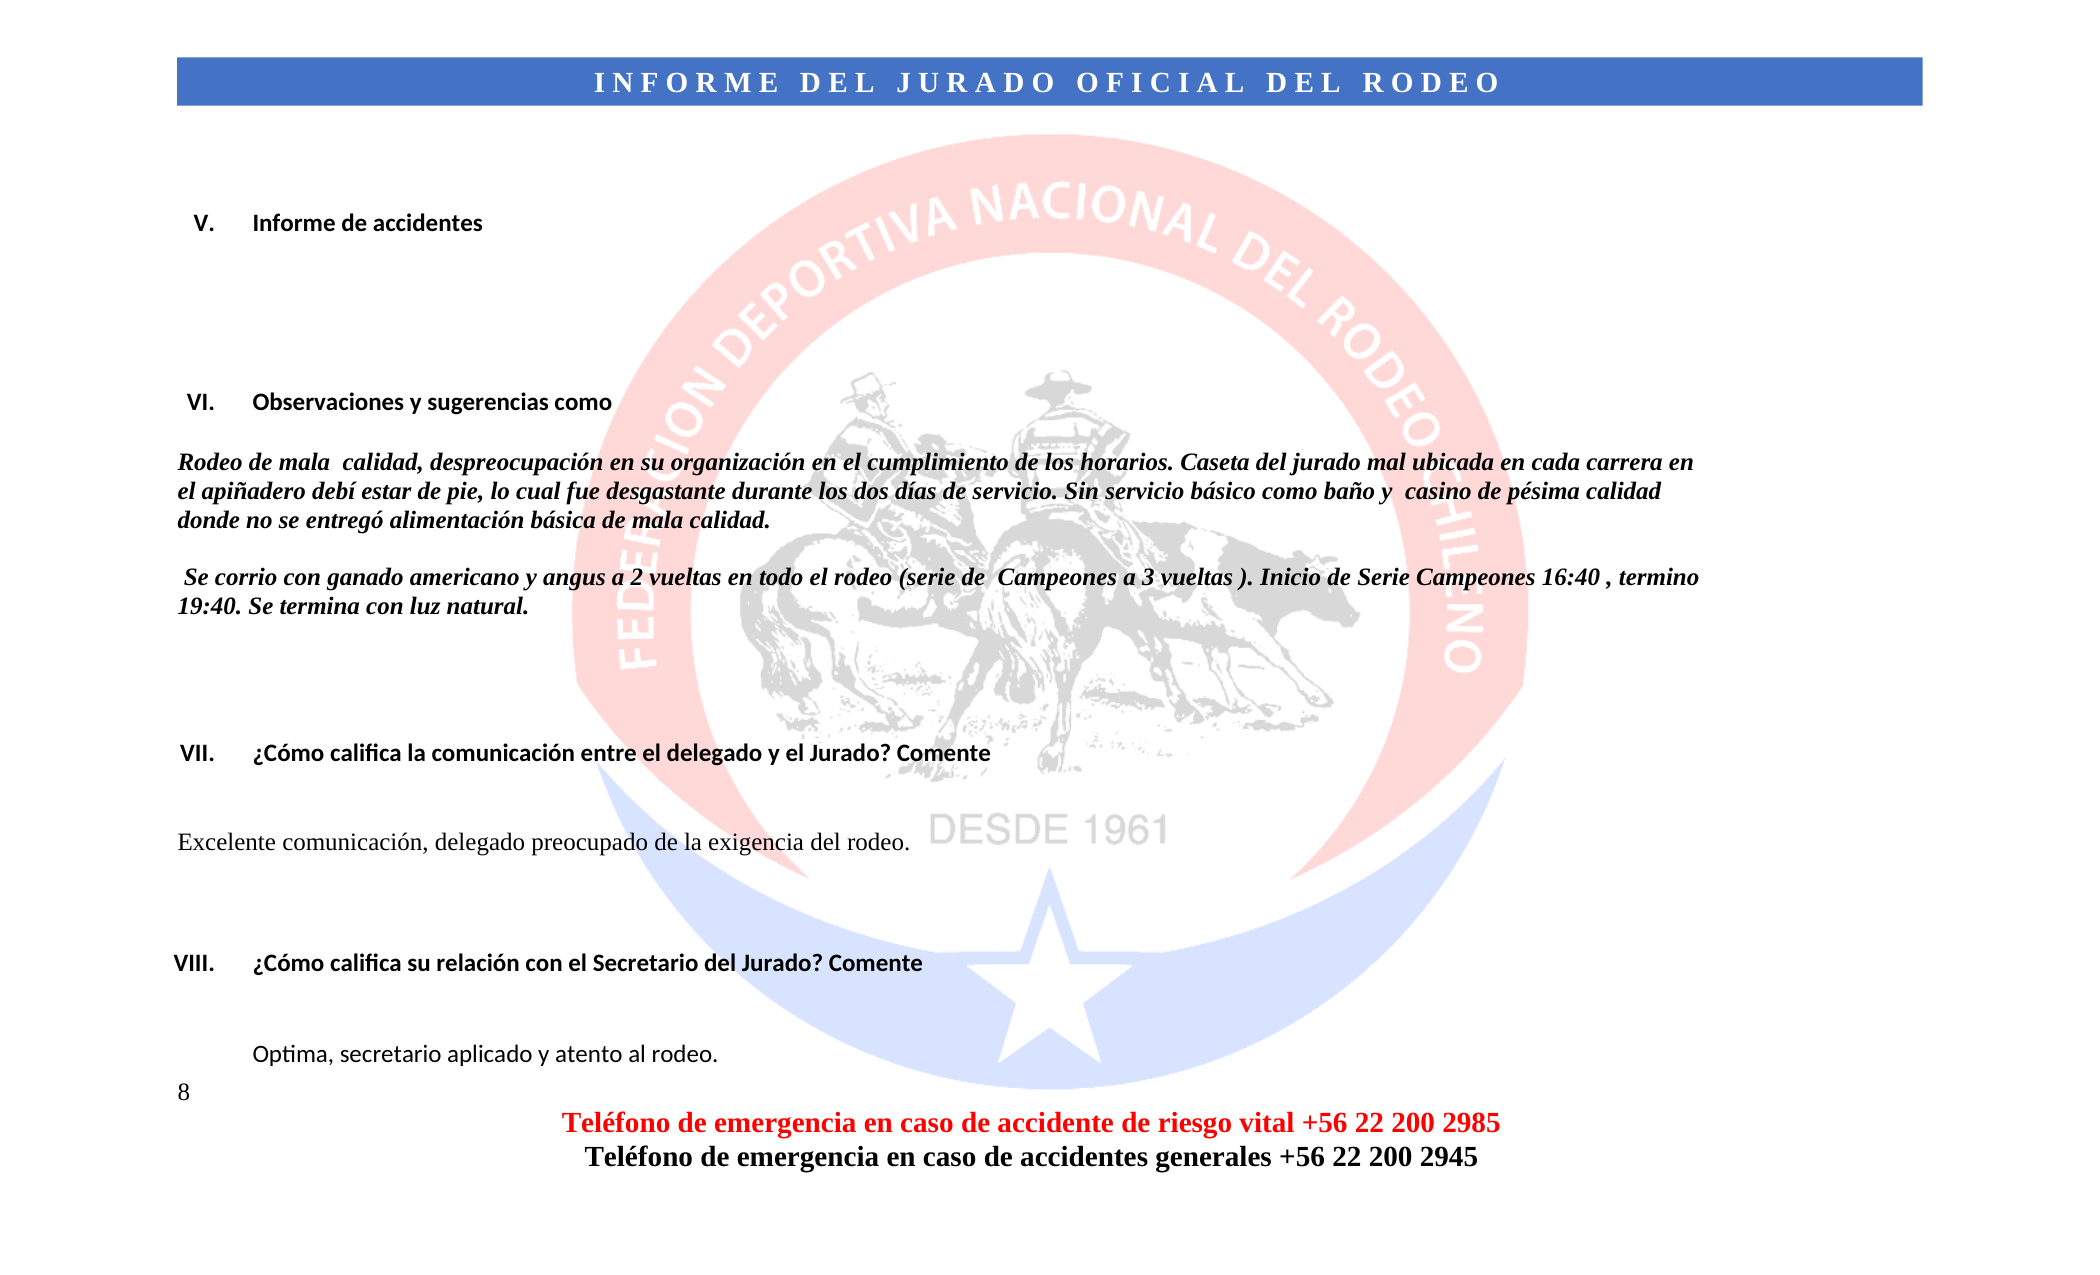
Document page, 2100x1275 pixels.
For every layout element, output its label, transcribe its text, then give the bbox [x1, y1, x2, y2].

text Se corrio con ganado americano y angus a 2 vueltas en todo el rodeo (serie de Campeones a 3 vueltas ). Inicio de Serie Campeones 16:40 , termino 19:40. Se termina con luz natural. [177, 562, 1716, 620]
text Rodeo de mala calidad, despreocupación en su organización en el cumplimiento de los horarios. Caseta del jurado mal ubicada en cada carrera en el apiñadero debí estar de pie, lo cual fue desgastante durante los dos días de servicio. Sin servicio básico como baño y casino de pésima calidad donde no se entregó alimentación básica de mala calidad. [177, 447, 1716, 534]
list ¿Cómo califica la comunicación entre el delegado y el Jurado? Comente [215, 737, 1716, 767]
text Excelente comunicación, delegado preocupado de la exigencia del rodeo. [177, 827, 1716, 855]
list Informe de accidentes [215, 207, 1716, 237]
list ¿Cómo califica su relación con el Secretario del Jurado? Comente [215, 947, 1716, 977]
list Observaciones y sugerencias como [215, 386, 1716, 417]
list Optima, secretario aplicado y atento al rodeo. [252, 1038, 1716, 1069]
